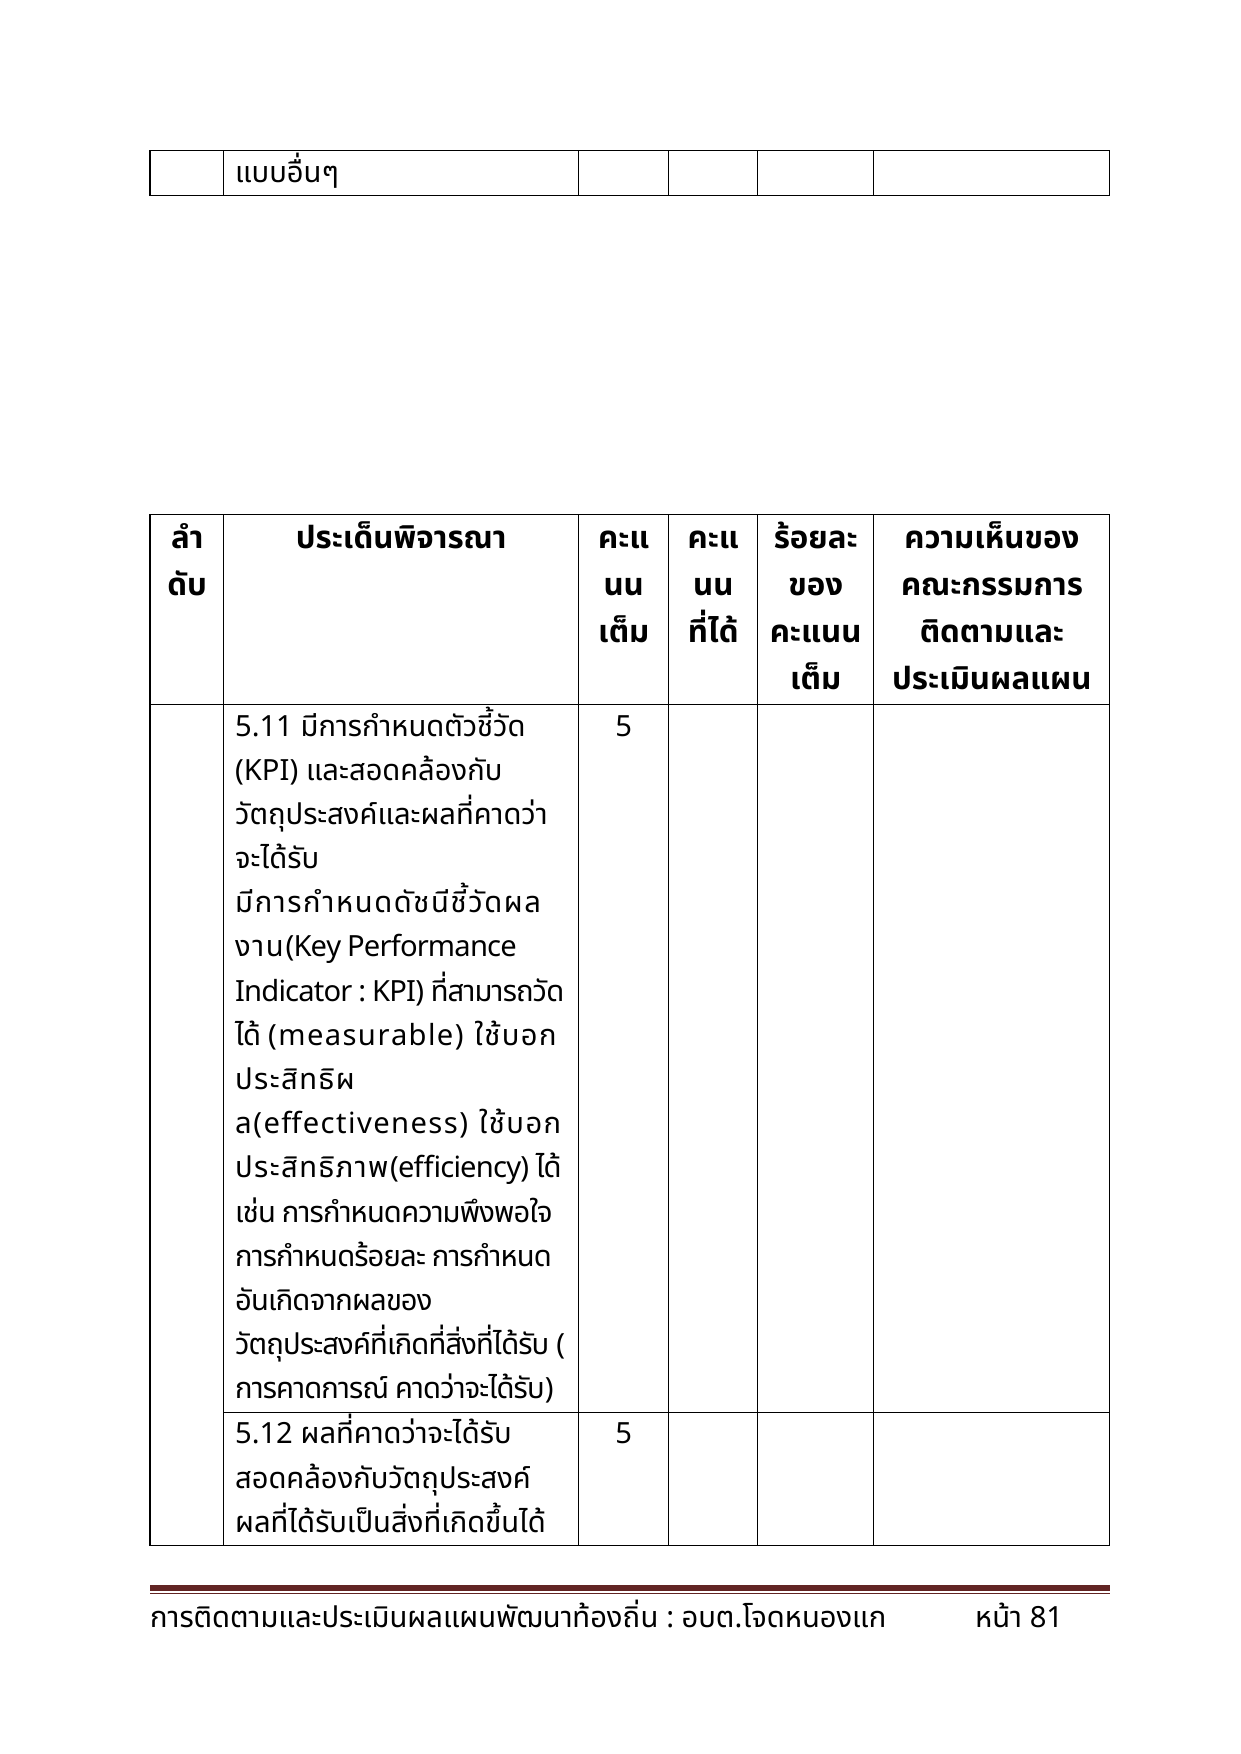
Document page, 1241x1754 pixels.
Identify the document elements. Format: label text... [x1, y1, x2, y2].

table_cell [874, 151, 1109, 195]
table_cell [669, 1413, 757, 1545]
table_header ลำดับ [151, 515, 223, 704]
table_cell 5 [579, 1413, 668, 1545]
table_cell [151, 705, 223, 1545]
table_cell [758, 705, 873, 1412]
table_header คะแนน ที่ได้ [669, 515, 757, 704]
table_cell [758, 151, 873, 195]
table_cell 5.11 มีการกำหนดตัวชี้วัด (KPI) และสอดคล้องกับวัตถุประสงค์และผลที่คาดว่าจะได้รับ มีการกำหนดดัชนีชี้วัดผลงาน(Key Performance Indicator : KPI) ที่สามารถวัดได้ (measurable) ใช้บอกประสิทธิผล(effectiveness) ใช้บอกประสิทธิภาพ(efficiency) ได้ เช่น การกำหนดความพึงพอใจ การกำหนดร้อยละ การกำหนดอันเกิดจากผลของวัตถุประสงค์ที่เกิดที่สิ่งที่ได้รับ (การคาดการณ์ คาดว่าจะได้รับ) [224, 705, 578, 1412]
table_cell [224, 151, 578, 195]
table_header คะแนน เต็ม [579, 515, 668, 704]
table_header ร้อยละของคะแนนเต็ม [758, 515, 873, 704]
table_cell 5 [579, 151, 668, 195]
table_cell [669, 705, 757, 1412]
table_cell [874, 705, 1109, 1412]
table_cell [224, 1413, 578, 1545]
table_cell [669, 151, 757, 195]
table_header ความเห็นของคณะกรรมการติดตามและประเมินผลแผน [874, 515, 1109, 704]
table_cell [758, 1413, 873, 1545]
table_cell 5 [579, 705, 668, 1412]
table_header ประเด็นพิจารณา [224, 515, 578, 704]
table_cell [874, 1413, 1109, 1545]
